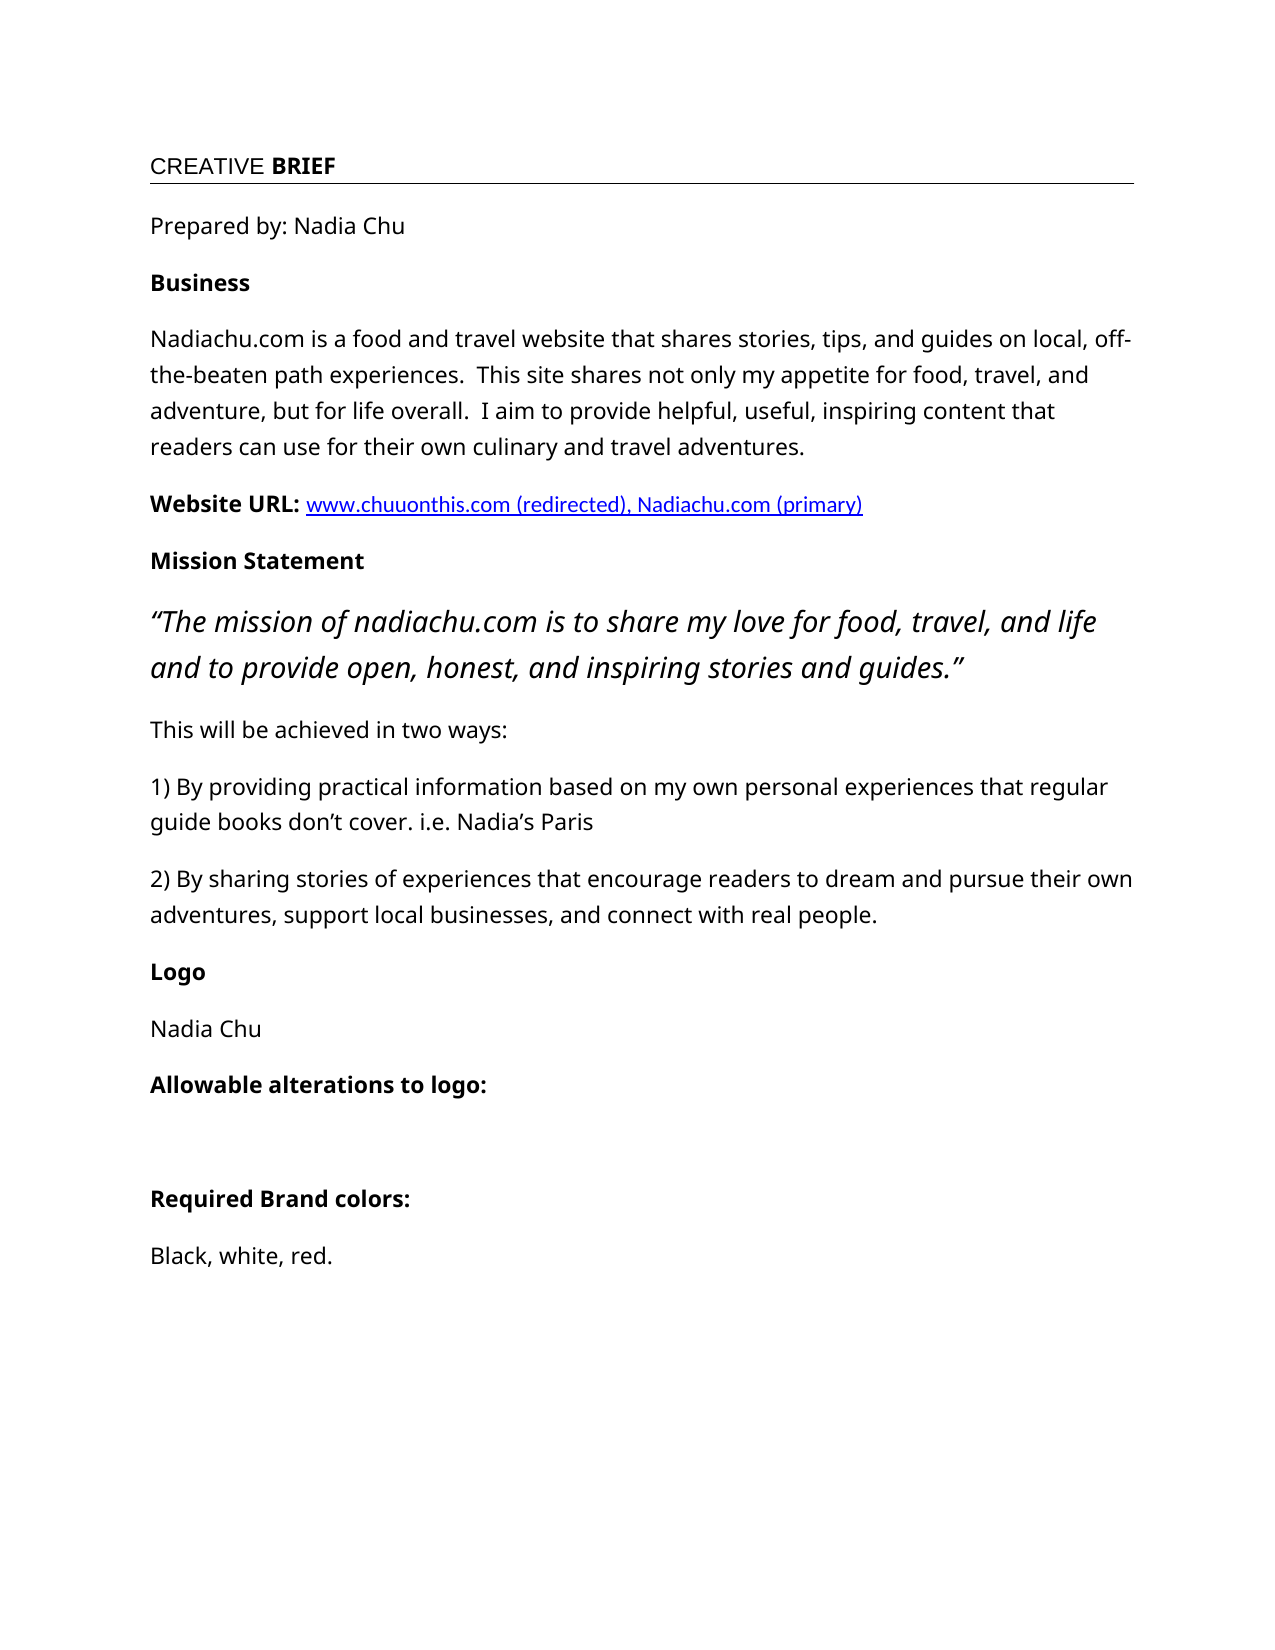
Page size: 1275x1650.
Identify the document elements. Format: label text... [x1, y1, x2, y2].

text Allowable alterations to logo: [150, 1069, 1134, 1101]
text Business [150, 267, 1134, 298]
text Logo [150, 956, 1134, 987]
text This will be achieved in two ways: [150, 714, 1134, 745]
text Required Brand colors: [150, 1183, 1134, 1214]
text CREATIVE BRIEF [150, 150, 1134, 183]
text Nadiachu.com is a food and travel website that shares stories, tips, and guides on local, off-the-beaten path experiences. This site shares not only my appetite for food, travel, and adventure, but for life overall. I aim to provide helpful, useful, inspiring content that readers can use for their own culinary and travel adventures. [150, 323, 1134, 462]
text 1) By providing practical information based on my own personal experiences that regular guide books don’t cover. i.e. Nadia’s Paris [150, 770, 1134, 838]
text Website URL: www.chuuonthis.com (redirected), Nadiachu.com (primary) [150, 488, 1153, 519]
text Prepared by: Nadia Chu [150, 210, 1134, 241]
text Mission Statement [150, 545, 1134, 576]
text “The mission of nadiachu.com is to share my love for food, travel, and life and to provide open, honest, and inspiring stories and guides.” [150, 602, 1134, 687]
text Black, white, red. [150, 1240, 1134, 1271]
text Nadia Chu [150, 1013, 1134, 1044]
text 2) By sharing stories of experiences that encourage readers to dream and pursue their own adventures, support local businesses, and connect with real people. [150, 863, 1134, 930]
